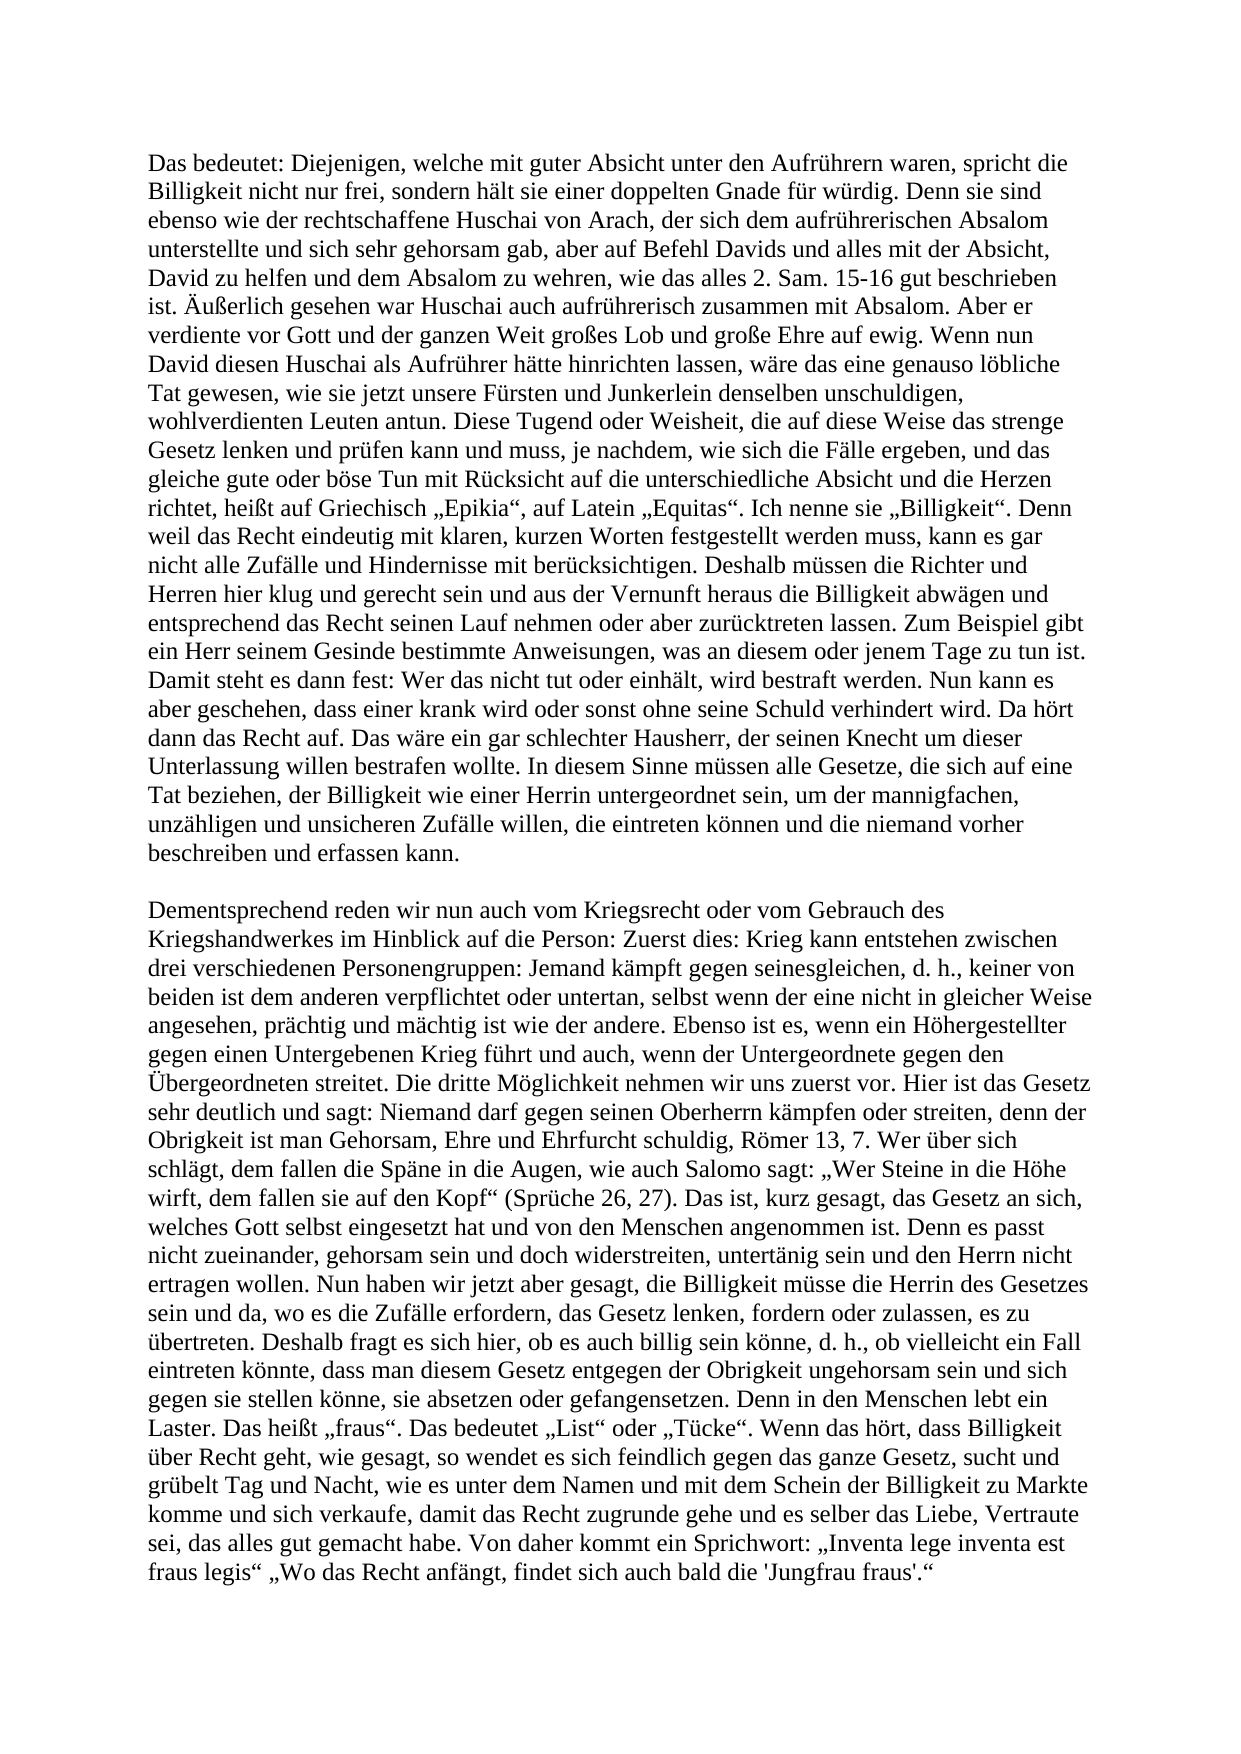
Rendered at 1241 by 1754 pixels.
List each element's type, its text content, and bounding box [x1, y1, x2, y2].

text Dementsprechend reden wir nun auch vom Kriegsrecht oder vom Gebrauch des Kriegshandwerkes im Hinblick auf die Person: Zuerst dies: Krieg kann entstehen zwischen drei verschiedenen Personengruppen: Jemand kämpft gegen seinesgleichen, d. h., keiner von beiden ist dem anderen verpflichtet oder untertan, selbst wenn der eine nicht in gleicher Weise angesehen, prächtig und mächtig ist wie der andere. Ebenso ist es, wenn ein Höhergestellter gegen einen Untergebenen Krieg führt und auch, wenn der Untergeordnete gegen den Übergeordneten streitet. Die dritte Möglichkeit nehmen wir uns zuerst vor. Hier ist das Gesetz sehr deutlich und sagt: Niemand darf gegen seinen Oberherrn kämpfen oder streiten, denn der Obrigkeit ist man Gehorsam, Ehre und Ehrfurcht schuldig, Römer 13, 7. Wer über sich schlägt, dem fallen die Späne in die Augen, wie auch Salomo sagt: „Wer Steine in die Höhe wirft, dem fallen sie auf den Kopf“ (Sprüche 26, 27). Das ist, kurz gesagt, das Gesetz an sich, welches Gott selbst eingesetzt hat und von den Menschen angenommen ist. Denn es passt nicht zueinander, gehorsam sein und doch widerstreiten, untertänig sein und den Herrn nicht ertragen wollen. Nun haben wir jetzt aber gesagt, die Billigkeit müsse die Herrin des Gesetzes sein und da, wo es die Zufälle erfordern, das Gesetz lenken, fordern oder zulassen, es zu übertreten. Deshalb fragt es sich hier, ob es auch billig sein könne, d. h., ob vielleicht ein Fall eintreten könnte, dass man diesem Gesetz entgegen der Obrigkeit ungehorsam sein und sich gegen sie stellen könne, sie absetzen oder gefangensetzen. Denn in den Menschen lebt ein Laster. Das heißt „fraus“. Das bedeutet „List“ oder „Tücke“. Wenn das hört, dass Billigkeit über Recht geht, wie gesagt, so wendet es sich feindlich gegen das ganze Gesetz, sucht und grübelt Tag und Nacht, wie es unter dem Namen und mit dem Schein der Billigkeit zu Markte komme und sich verkaufe, damit das Recht zugrunde gehe und es selber das Liebe, Vertraute sei, das alles gut gemacht habe. Von daher kommt ein Sprichwort: „Inventa lege inventa est fraus legis“ „Wo das Recht anfängt, findet sich auch bald die 'Jungfrau fraus'.“ [148, 896, 1093, 1586]
text Das bedeutet: Diejenigen, welche mit guter Absicht unter den Aufrührern waren, spricht die Billigkeit nicht nur frei, sondern hält sie einer doppelten Gnade für würdig. Denn sie sind ebenso wie der rechtschaffene Huschai von Arach, der sich dem aufrührerischen Absalom unterstellte und sich sehr gehorsam gab, aber auf Befehl Davids und alles mit der Absicht, David zu helfen und dem Absalom zu wehren, wie das alles 2. Sam. 15-16 gut beschrieben ist. Äußerlich gesehen war Huschai auch aufrührerisch zusammen mit Absalom. Aber er verdiente vor Gott und der ganzen Weit großes Lob und große Ehre auf ewig. Wenn nun David diesen Huschai als Aufrührer hätte hinrichten lassen, wäre das eine genauso löbliche Tat gewesen, wie sie jetzt unsere Fürsten und Junkerlein denselben unschuldigen, wohlverdienten Leuten antun. Diese Tugend oder Weisheit, die auf diese Weise das strenge Gesetz lenken und prüfen kann und muss, je nachdem, wie sich die Fälle ergeben, und das gleiche gute oder böse Tun mit Rücksicht auf die unterschiedliche Absicht und die Herzen richtet, heißt auf Griechisch „Epikia“, auf Latein „Equitas“. Ich nenne sie „Billigkeit“. Denn weil das Recht eindeutig mit klaren, kurzen Worten festgestellt werden muss, kann es gar nicht alle Zufälle und Hindernisse mit berücksichtigen. Deshalb müssen die Richter und Herren hier klug und gerecht sein und aus der Vernunft heraus die Billigkeit abwägen und entsprechend das Recht seinen Lauf nehmen oder aber zurücktreten lassen. Zum Beispiel gibt ein Herr seinem Gesinde bestimmte Anweisungen, was an diesem oder jenem Tage zu tun ist. Damit steht es dann fest: Wer das nicht tut oder einhält, wird bestraft werden. Nun kann es aber geschehen, dass einer krank wird oder sonst ohne seine Schuld verhindert wird. Da hört dann das Recht auf. Das wäre ein gar schlechter Hausherr, der seinen Knecht um dieser Unterlassung willen bestrafen wollte. In diesem Sinne müssen alle Gesetze, die sich auf eine Tat beziehen, der Billigkeit wie einer Herrin untergeordnet sein, um der mannigfachen, unzähligen und unsicheren Zufälle willen, die eintreten können und die niemand vorher beschreiben und erfassen kann. [148, 148, 1093, 866]
